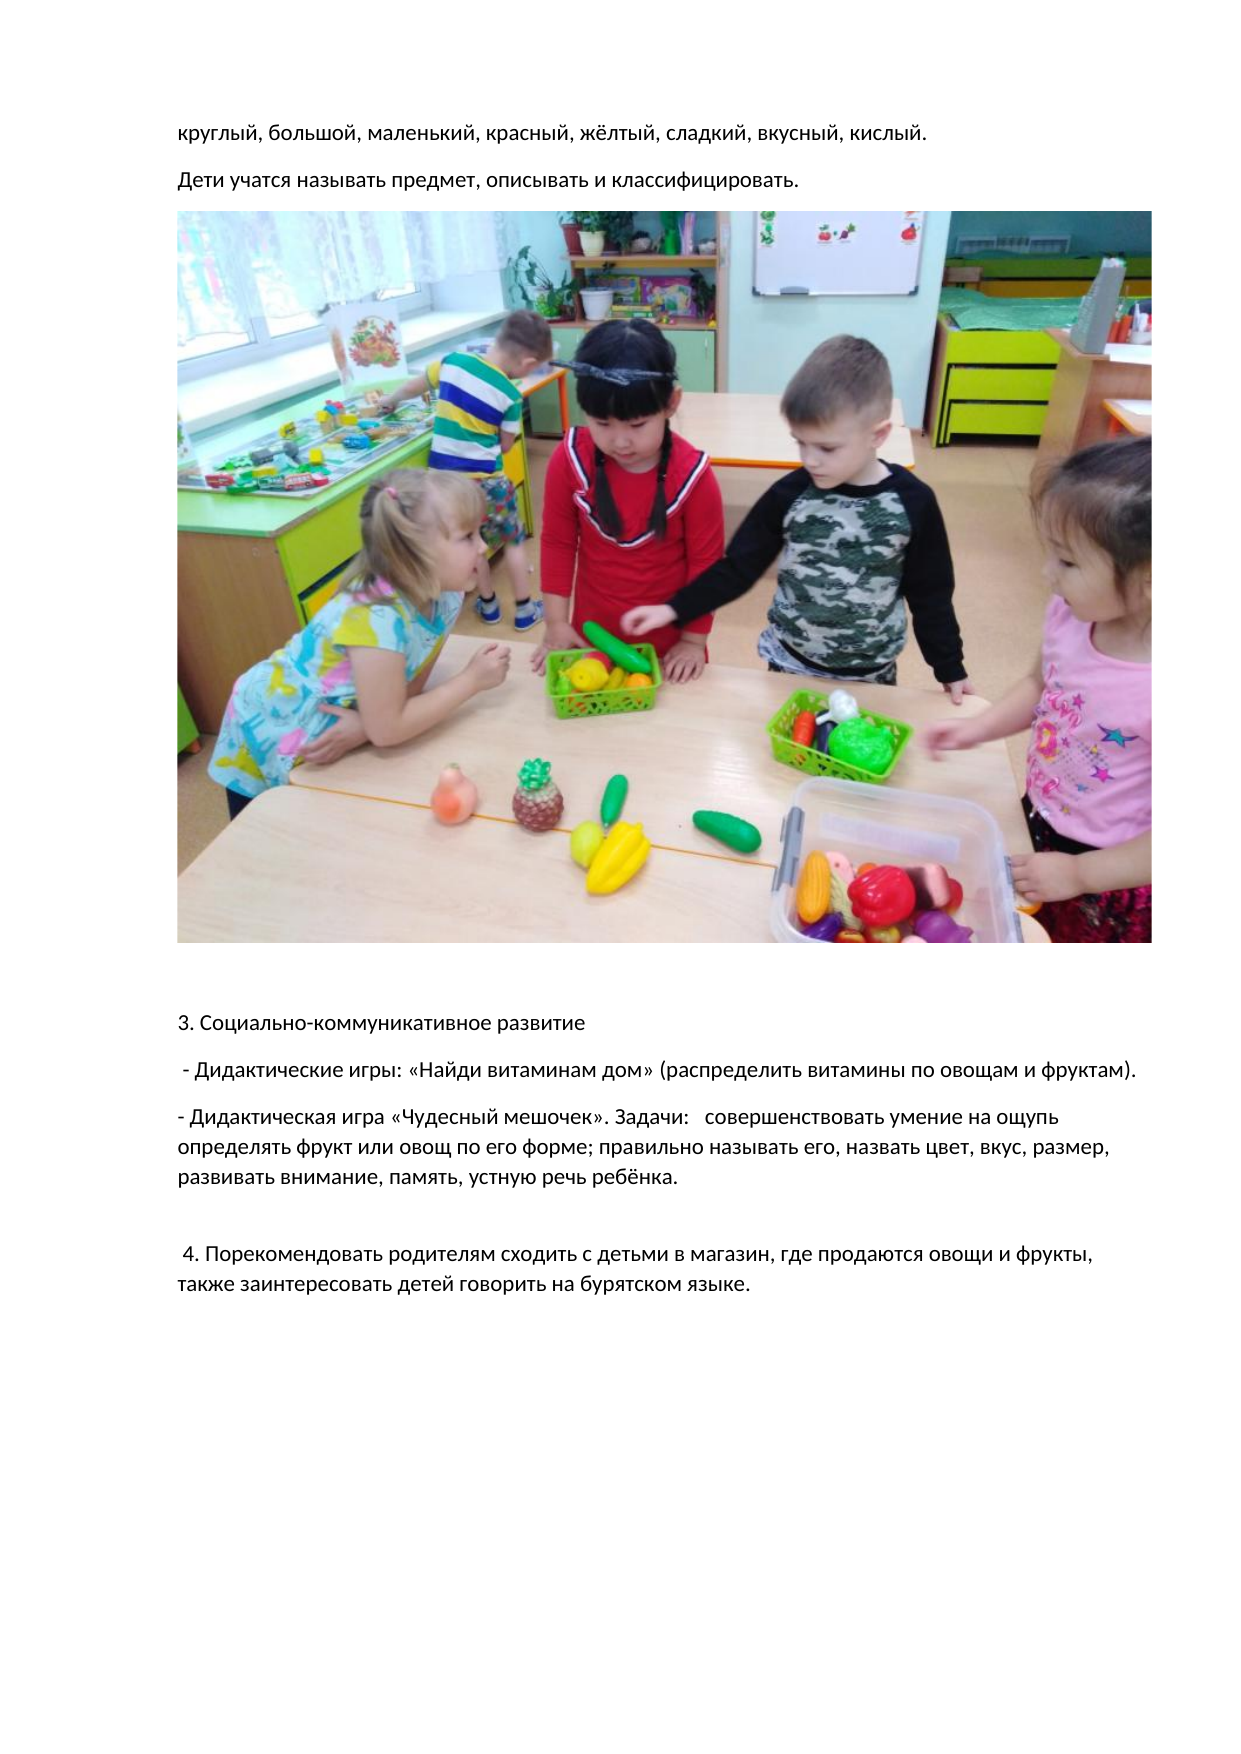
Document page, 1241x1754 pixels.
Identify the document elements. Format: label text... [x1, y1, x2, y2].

text Дети учатся называть предмет, описывать и классифицировать. [177, 165, 1152, 193]
text 3. Социально-коммуникативное развитие [177, 1008, 1152, 1036]
text - Дидактические игры: «Найди витаминам дом» (распределить витамины по овощам и фруктам). [177, 1055, 1152, 1083]
text - Дидактическая игра «Чудесный мешочек». Задачи: совершенствовать умение на ощупь определять фрукт или овощ по его форме; правильно называть его, назвать цвет, вкус, размер, развивать внимание, память, устную речь ребёнка. [177, 1102, 1152, 1190]
text 4. Порекомендовать родителям сходить с детьми в магазин, где продаются овощи и фрукты, также заинтересовать детей говорить на бурятском языке. [177, 1239, 1152, 1298]
picture [177, 211, 1152, 943]
text круглый, большой, маленький, красный, жёлтый, сладкий, вкусный, кислый. [177, 118, 1152, 146]
